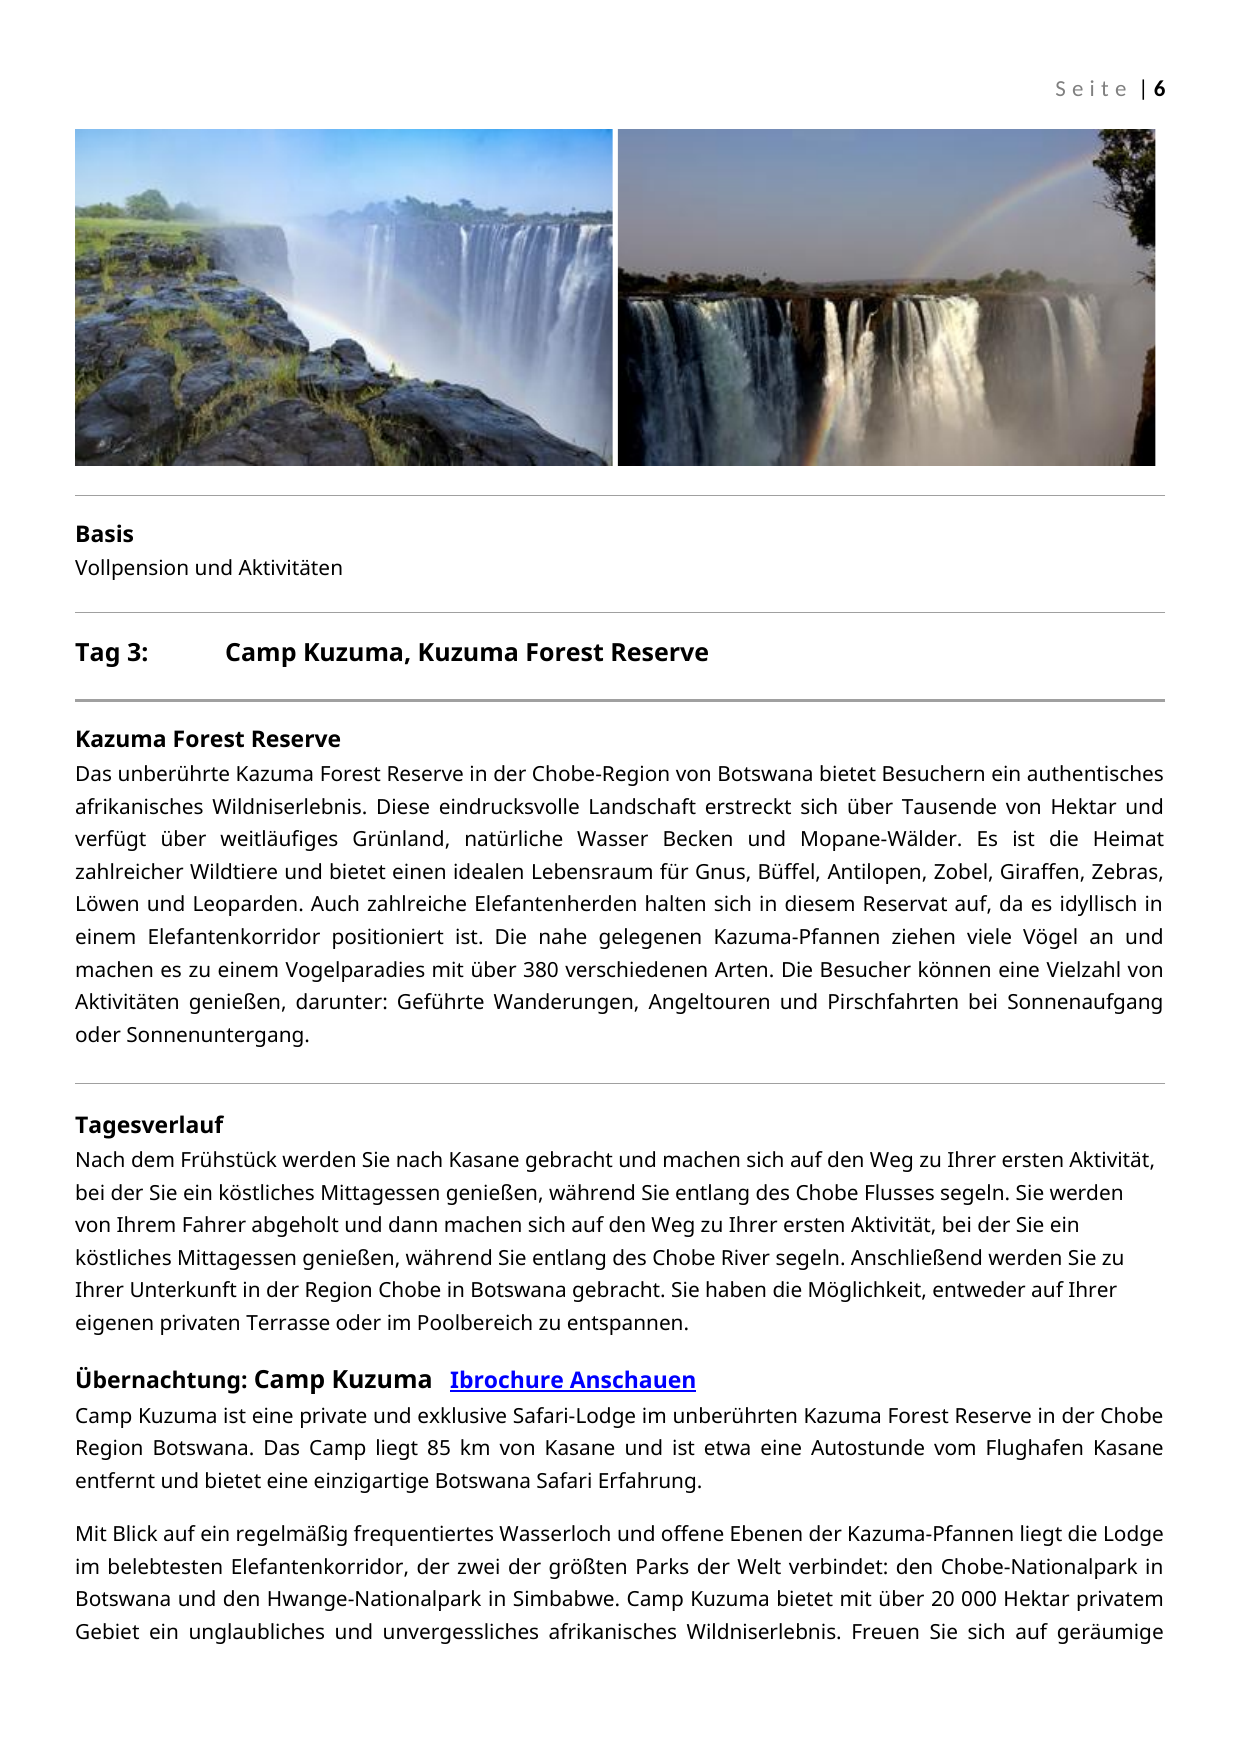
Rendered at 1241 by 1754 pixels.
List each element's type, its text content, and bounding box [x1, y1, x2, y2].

text Das unberührte Kazuma Forest Reserve in der Chobe-Region von Botswana bietet Besuchern ein authentisches afrikanisches Wildniserlebnis. Diese eindrucksvolle Landschaft erstreckt sich über Tausende von Hektar und verfügt über weitläufiges Grünland, natürliche Wasser Becken und Mopane-Wälder. Es ist die Heimat zahlreicher Wildtiere und bietet einen idealen Lebensraum für Gnus, Büffel, Antilopen, Zobel, Giraffen, Zebras, Löwen und Leoparden. Auch zahlreiche Elefantenherden halten sich in diesem Reservat auf, da es idyllisch in einem Elefantenkorridor positioniert ist. Die nahe gelegenen Kazuma-Pfannen ziehen viele Vögel an und machen es zu einem Vogelparadies mit über 380 verschiedenen Arten. Die Besucher können eine Vielzahl von Aktivitäten genießen, darunter: Geführte Wanderungen, Angeltouren und Pirschfahrten bei Sonnenaufgang oder Sonnenuntergang. [75, 759, 1165, 1048]
text Vollpension und Aktivitäten [75, 553, 1165, 582]
text Camp Kuzuma ist eine private und exklusive Safari-Lodge im unberührten Kazuma Forest Reserve in der Chobe Region Botswana. Das Camp liegt 85 km von Kasane und ist etwa eine Autostunde vom Flughafen Kasane entfernt und bietet eine einzigartige Botswana Safari Erfahrung. [75, 1401, 1165, 1494]
subtitle Tagesverlauf [75, 1109, 1165, 1140]
text Kazuma Forest Reserve [75, 723, 1165, 754]
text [75, 1519, 1165, 1646]
subtitle Übernachtung: Camp Kuzuma Ibrochure Anschauen [75, 1362, 1165, 1396]
text Nach dem Frühstück werden Sie nach Kasane gebracht und machen sich auf den Weg zu Ihrer ersten Aktivität, bei der Sie ein köstliches Mittagessen genießen, während Sie entlang des Chobe Flusses segeln. Sie werden von Ihrem Fahrer abgeholt und dann machen sich auf den Weg zu Ihrer ersten Aktivität, bei der Sie ein köstliches Mittagessen genießen, während Sie entlang des Chobe River segeln. Anschließend werden Sie zu Ihrer Unterkunft in der Region Chobe in Botswana gebracht. Sie haben die Möglichkeit, entweder auf Ihrer eigenen privaten Terrasse oder im Poolbereich zu entspannen. [75, 1145, 1165, 1337]
subtitle Basis [75, 517, 1165, 549]
subtitle Tag 3: Camp Kuzuma, Kuzuma Forest Reserve [75, 634, 1165, 668]
